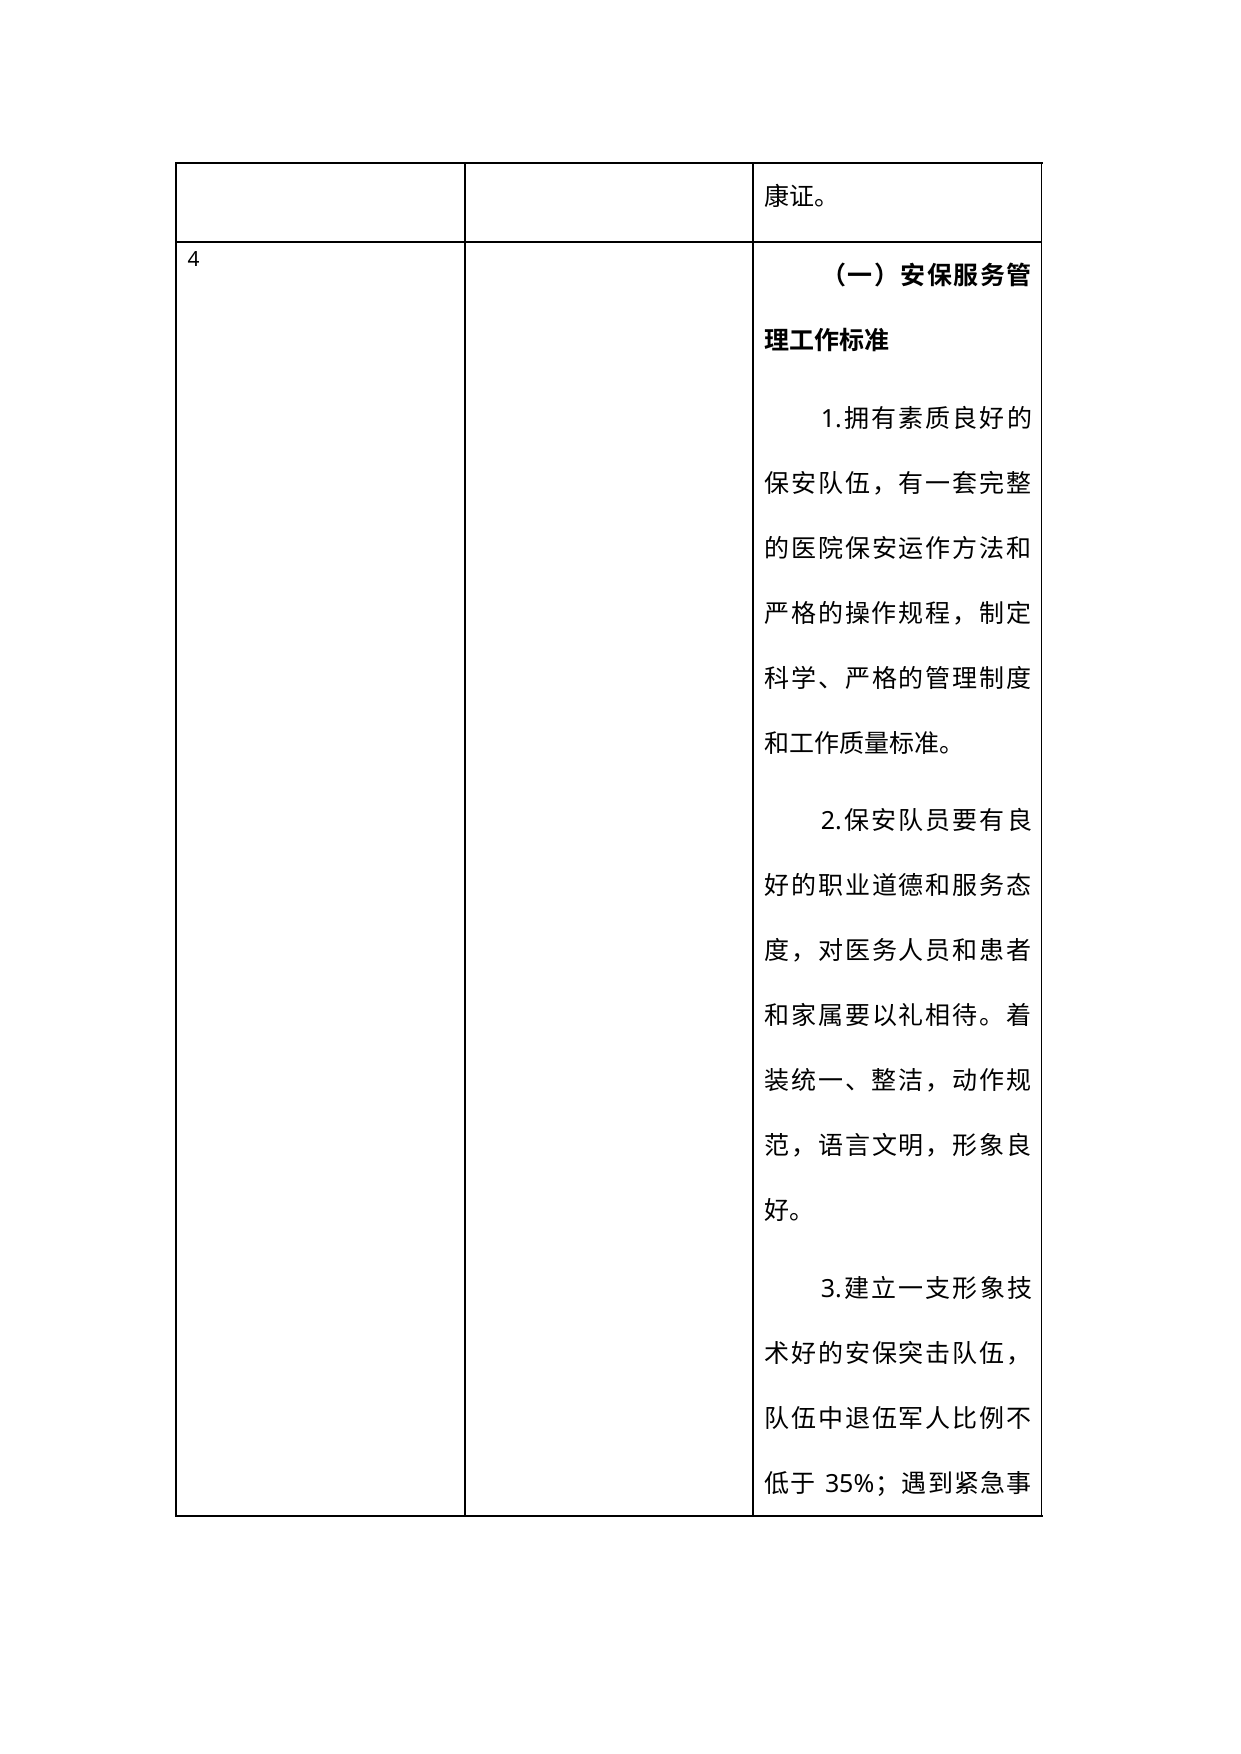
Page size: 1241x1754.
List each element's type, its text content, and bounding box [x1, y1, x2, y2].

table_cell 4 [177, 243, 464, 1515]
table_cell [754, 243, 1041, 1515]
table_cell 3 [177, 164, 464, 241]
table_cell [466, 243, 752, 1515]
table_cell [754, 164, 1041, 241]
table_cell [466, 164, 752, 241]
